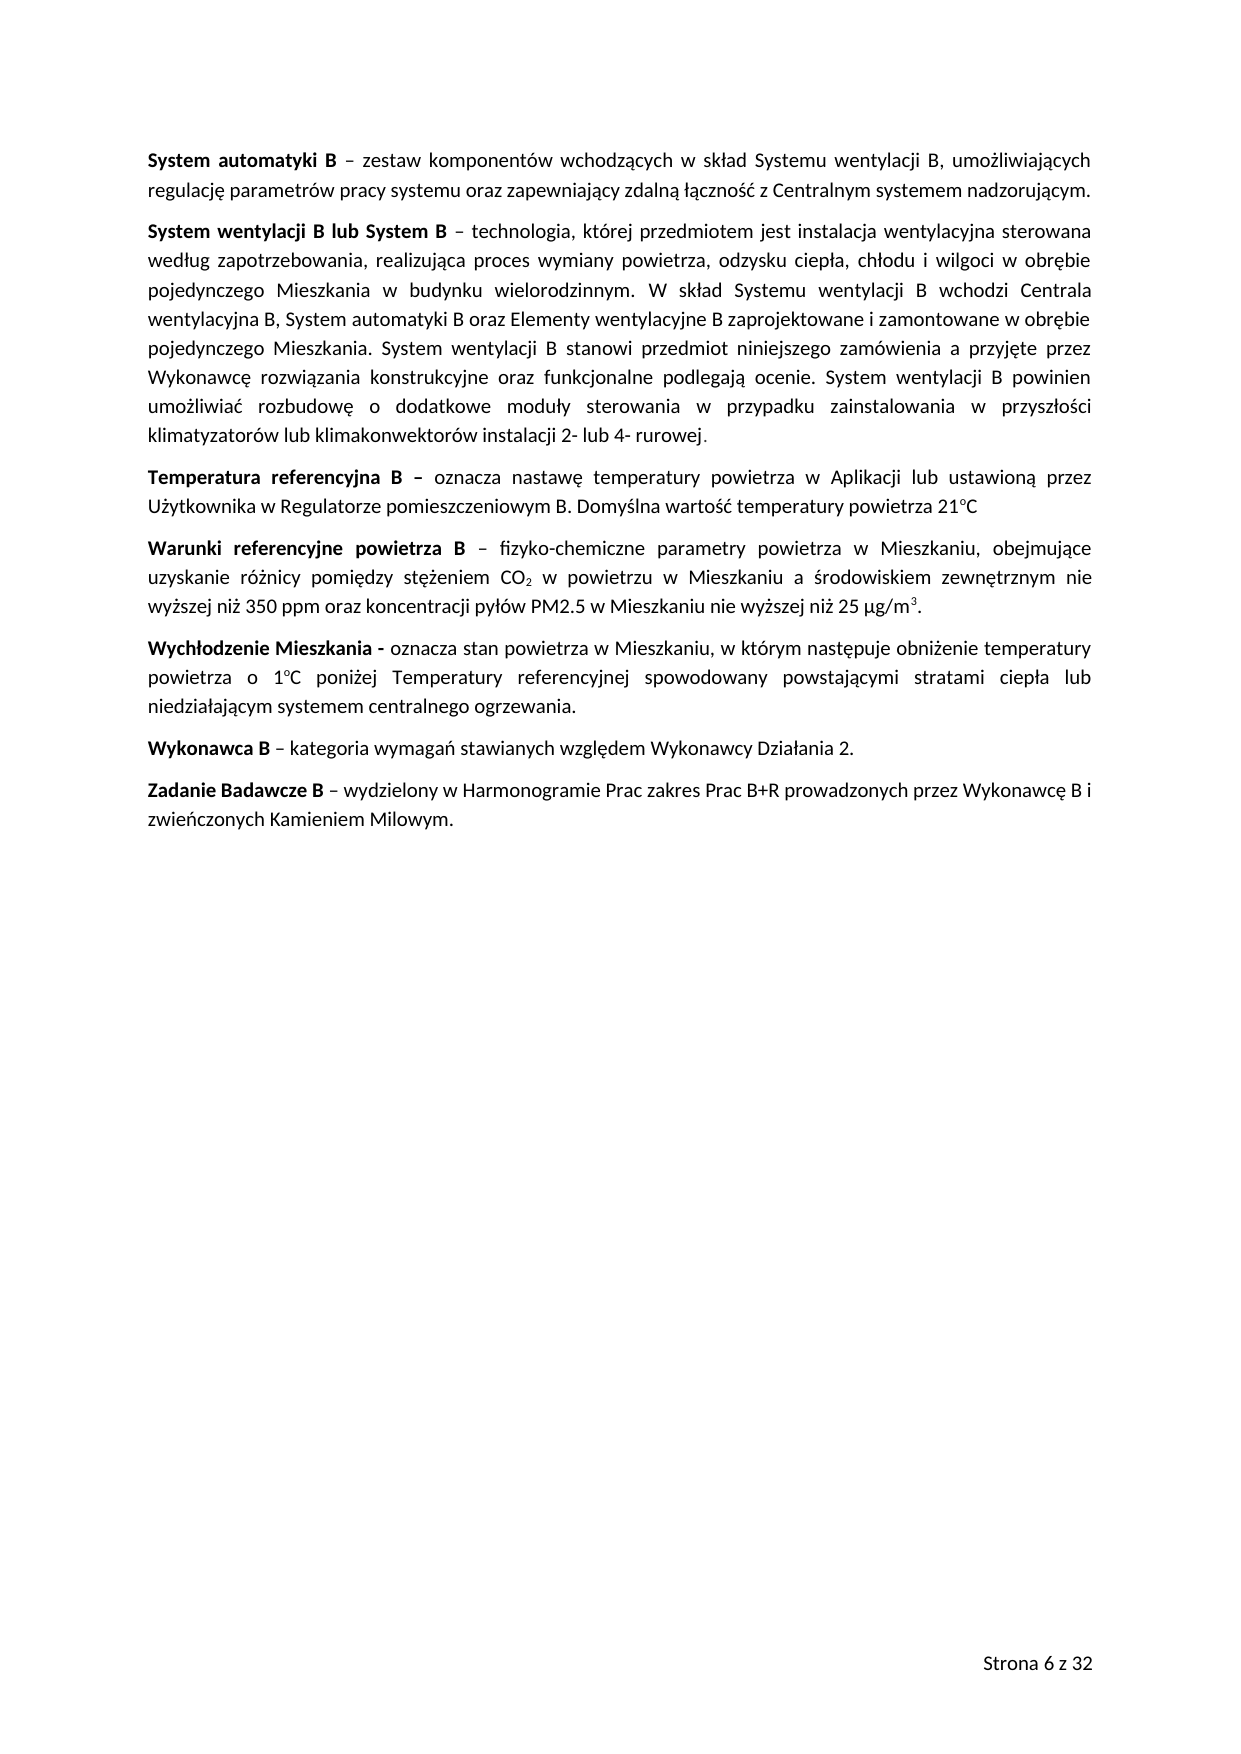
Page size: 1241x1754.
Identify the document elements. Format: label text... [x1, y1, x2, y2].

text System wentylacji B lub System B – technologia, której przedmiotem jest instalacja wentylacyjna sterowana według zapotrzebowania, realizująca proces wymiany powietrza, odzysku ciepła, chłodu i wilgoci w obrębie pojedynczego Mieszkania w budynku wielorodzinnym. W skład Systemu wentylacji B wchodzi Centrala wentylacyjna B, System automatyki B oraz Elementy wentylacyjne B zaprojektowane i zamontowane w obrębie pojedynczego Mieszkania. System wentylacji B stanowi przedmiot niniejszego zamówienia a przyjęte przez Wykonawcę rozwiązania konstrukcyjne oraz funkcjonalne podlegają ocenie. System wentylacji B powinien umożliwiać rozbudowę o dodatkowe moduły sterowania w przypadku zainstalowania w przyszłości klimatyzatorów lub klimakonwektorów instalacji 2- lub 4- rurowej. [148, 218, 1093, 448]
text Temperatura referencyjna B – oznacza nastawę temperatury powietrza w Aplikacji lub ustawioną przez Użytkownika w Regulatorze pomieszczeniowym B. Domyślna wartość temperatury powietrza 21oC [148, 464, 1093, 519]
text Wychłodzenie Mieszkania - oznacza stan powietrza w Mieszkaniu, w którym następuje obniżenie temperatury powietrza o 1oC poniżej Temperatury referencyjnej spowodowany powstającymi stratami ciepła lub niedziałającym systemem centralnego ogrzewania. [148, 635, 1093, 719]
text Wykonawca B – kategoria wymagań stawianych względem Wykonawcy Działania 2. [148, 735, 1093, 761]
text Zadanie Badawcze B – wydzielony w Harmonogramie Prac zakres Prac B+R prowadzonych przez Wykonawcę B i zwieńczonych Kamieniem Milowym. [148, 777, 1093, 831]
text Warunki referencyjne powietrza B – fizyko-chemiczne parametry powietrza w Mieszkaniu, obejmujące uzyskanie różnicy pomiędzy stężeniem CO2 w powietrzu w Mieszkaniu a środowiskiem zewnętrznym nie wyższej niż 350 ppm oraz koncentracji pyłów PM2.5 w Mieszkaniu nie wyższej niż 25 µg/m3. [148, 535, 1093, 619]
text System automatyki B – zestaw komponentów wchodzących w skład Systemu wentylacji B, umożliwiających regulację parametrów pracy systemu oraz zapewniający zdalną łączność z Centralnym systemem nadzorującym. [148, 148, 1093, 202]
